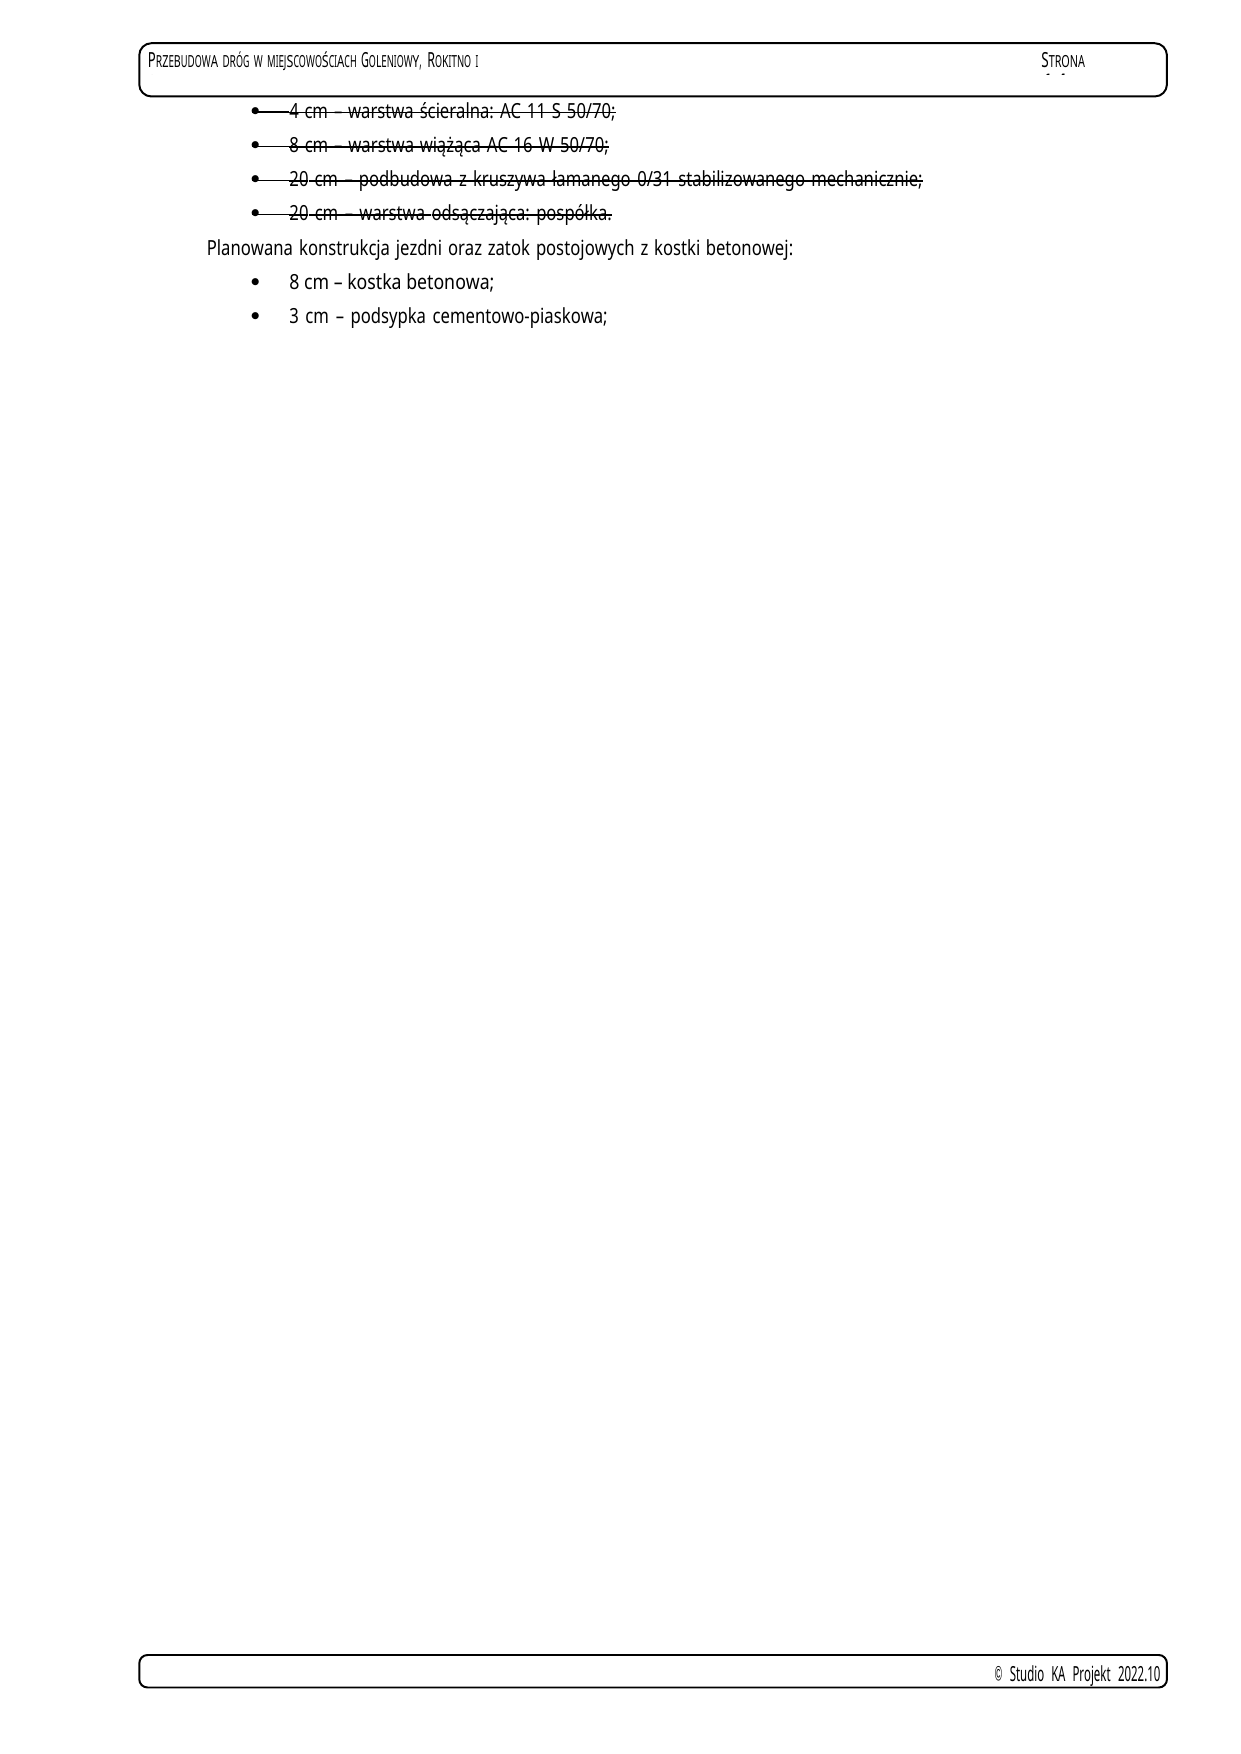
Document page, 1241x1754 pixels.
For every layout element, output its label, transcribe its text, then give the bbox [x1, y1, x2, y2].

list 8 cm – kostka betonowa; [252, 267, 1190, 296]
list 3 cm – podsypka cementowo-piaskowa; [252, 302, 1190, 330]
list 8 cm – warstwa wiążąca AC 16 W 50/70; [252, 130, 1190, 158]
list 20 cm – warstwa odsączająca: pospółka. [252, 198, 1190, 227]
text Planowana konstrukcja jezdni oraz zatok postojowych z kostki betonowej: [207, 233, 1190, 261]
list 4 cm – warstwa ścieralna: AC 11 S 50/70; [252, 96, 1190, 124]
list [252, 164, 1190, 193]
